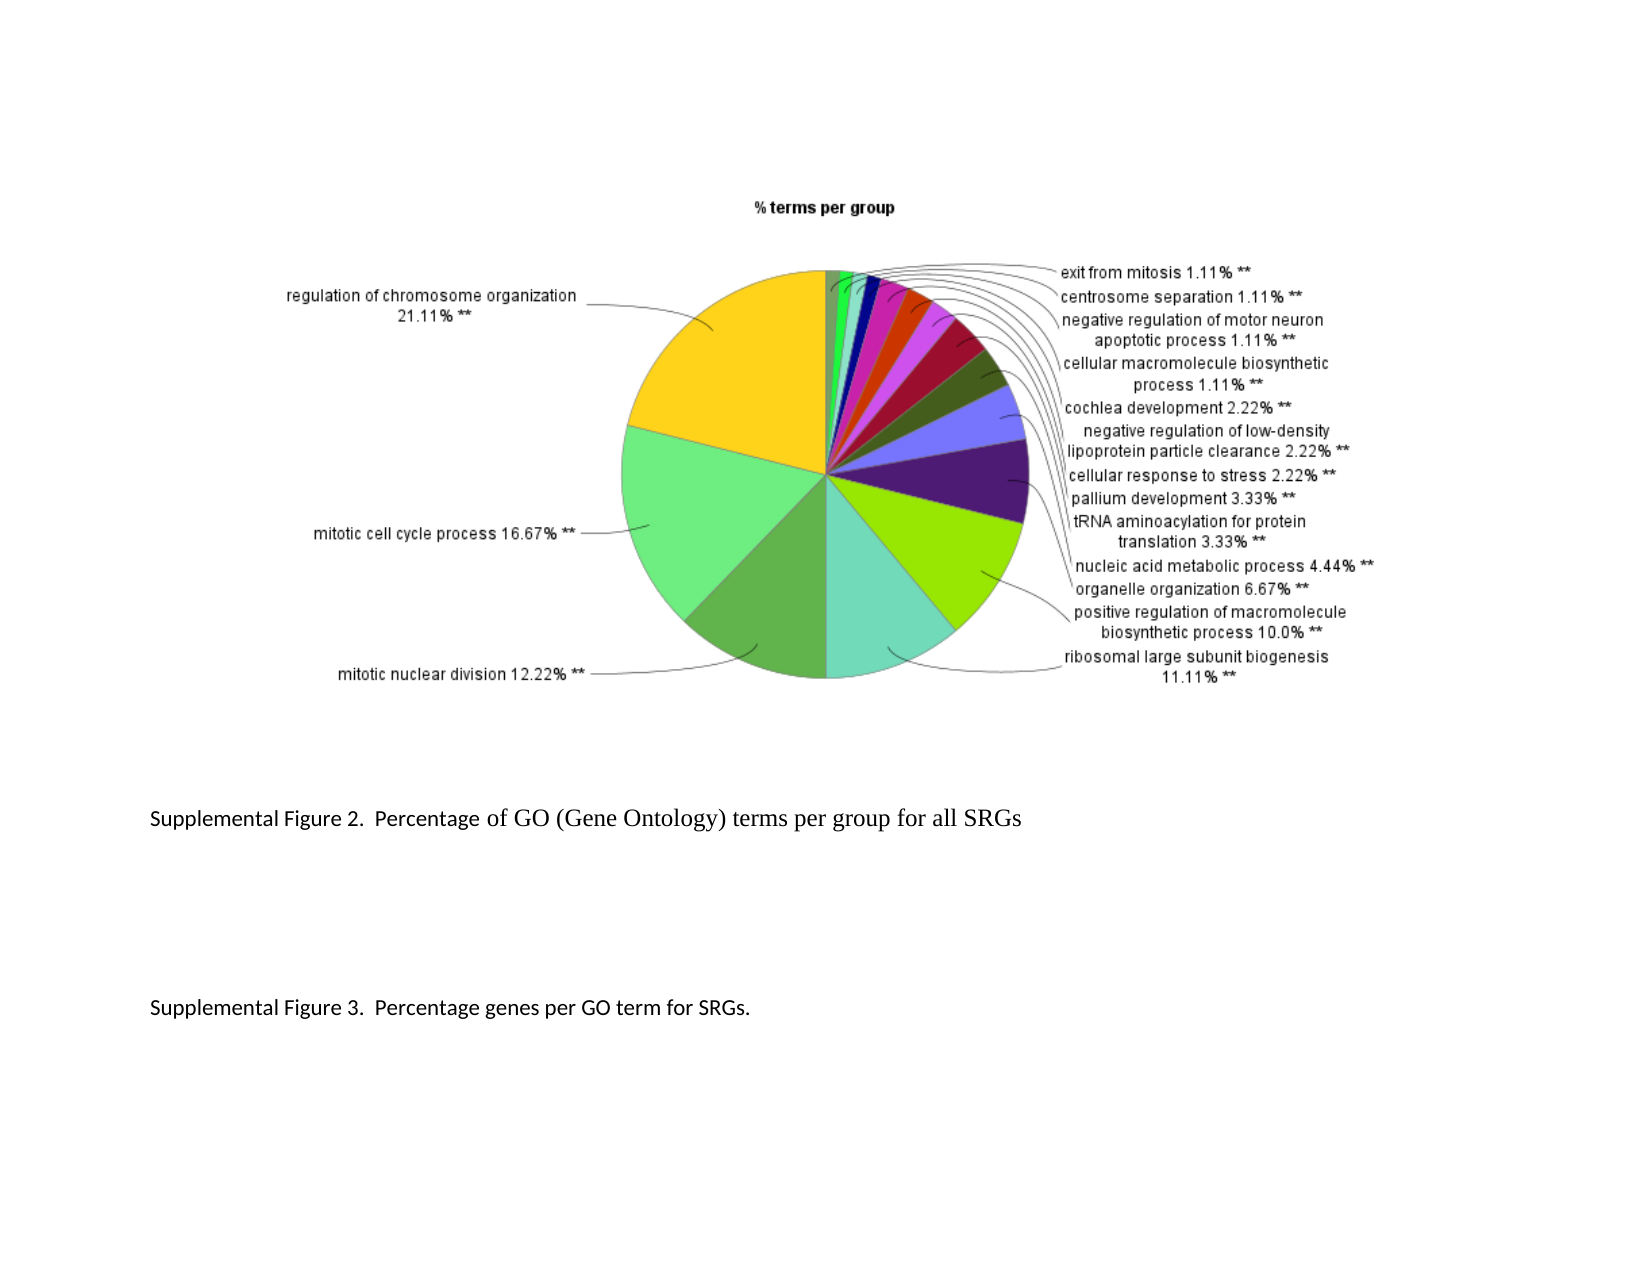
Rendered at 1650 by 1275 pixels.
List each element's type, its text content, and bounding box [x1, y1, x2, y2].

text Supplemental Figure 3. Percentage genes per GO term for SRGs. [150, 993, 1500, 1021]
picture [150, 196, 1500, 737]
text Supplemental Figure 2. Percentage of GO (Gene Ontology) terms per group for all SRGs [150, 803, 1500, 832]
